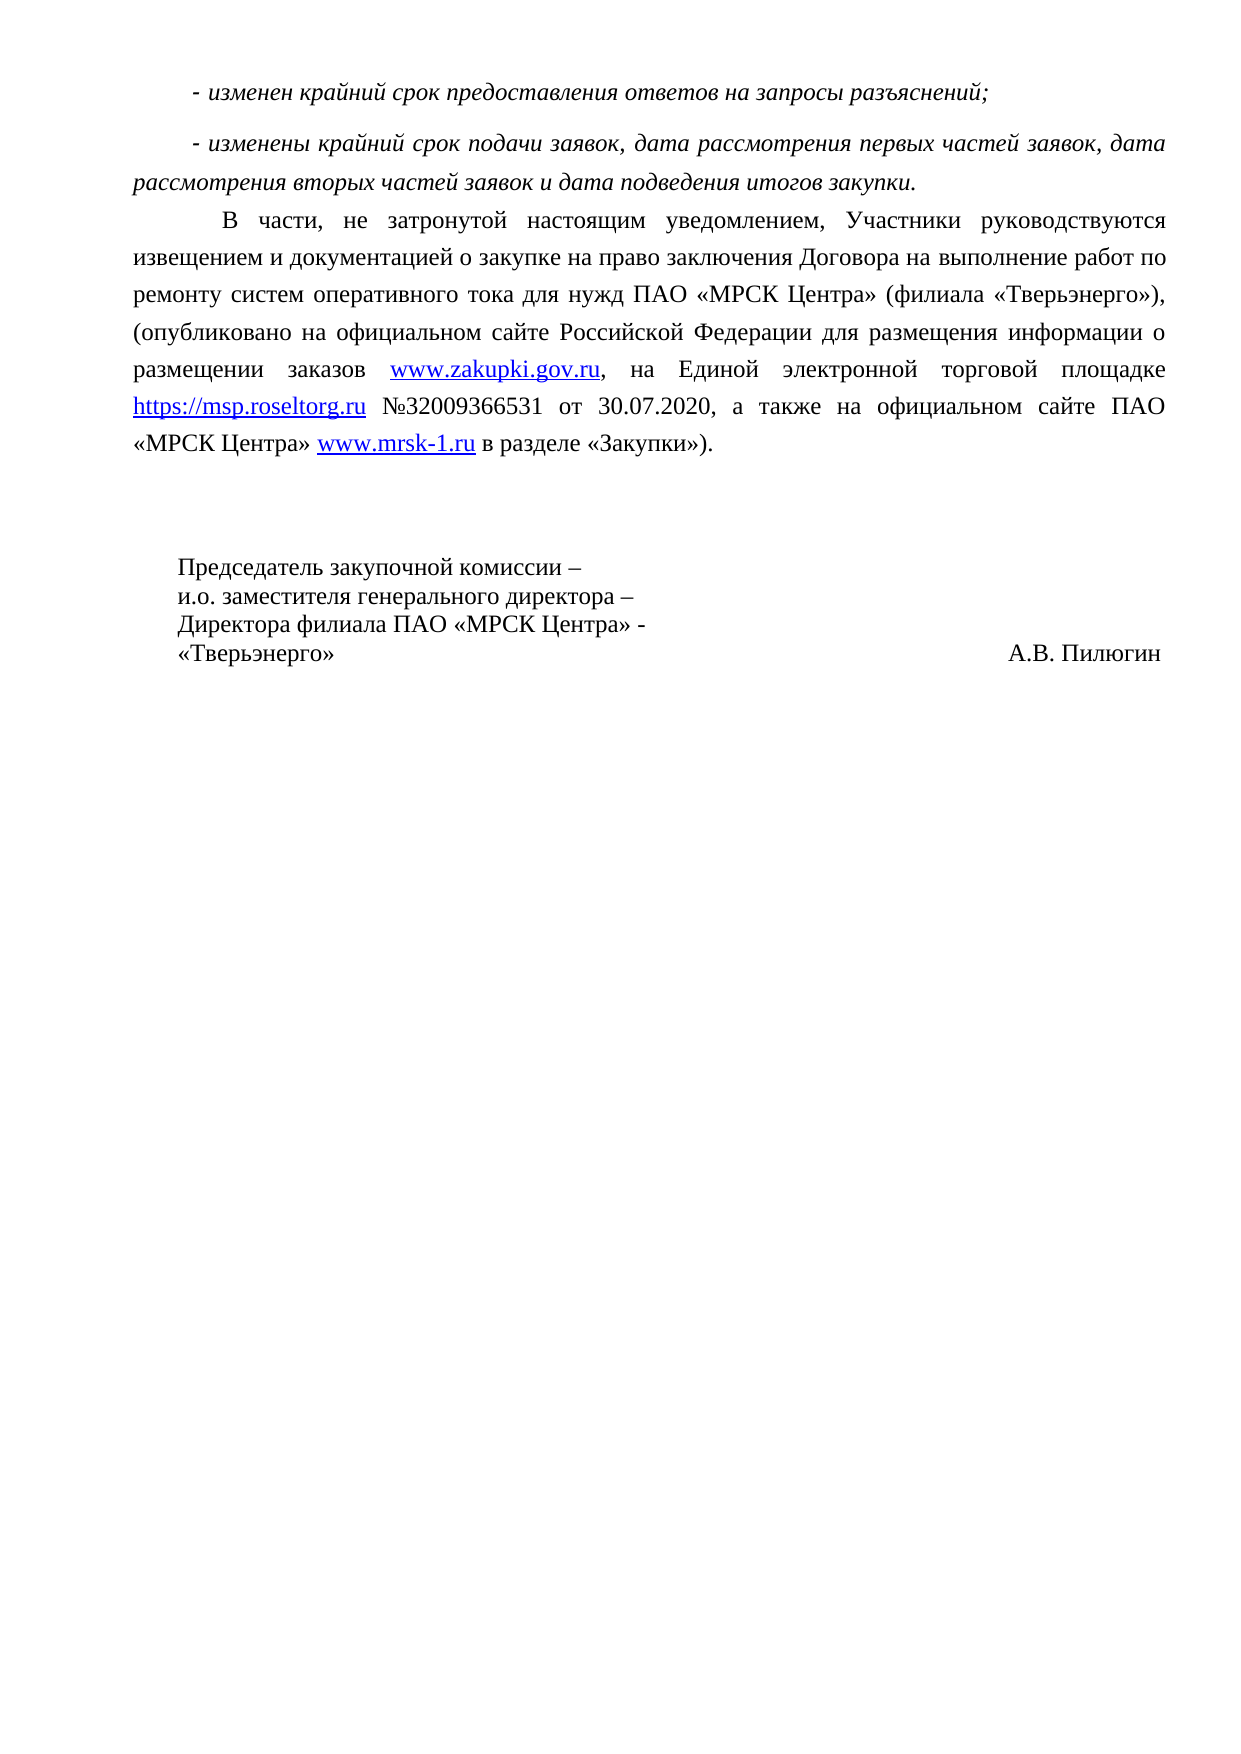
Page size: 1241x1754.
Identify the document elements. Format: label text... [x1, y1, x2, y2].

list изменены крайний срок подачи заявок, дата рассмотрения первых частей заявок, дата рассмотрения вторых частей заявок и дата подведения итогов закупки. [133, 125, 1167, 196]
text В части, не затронутой настоящим уведомлением, Участники руководствуются извещением и документацией о закупке на право заключения Договора на выполнение работ по ремонту систем оперативного тока для нужд ПАО «МРСК Центра» (филиала «Тверьэнерго»), (опубликовано на официальном сайте Российской Федерации для размещения информации о размещении заказов www.zakupki.gov.ru, на Единой электронной торговой площадке https://msp.roseltorg.ru №32009366531 от 30.07.2020, а также на официальном сайте ПАО «МРСК Центра» www.mrsk-1.ru в разделе «Закупки»). [133, 205, 1167, 457]
text и.о. заместителя генерального директора – [133, 581, 1167, 609]
text Директора филиала ПАО «МРСК Центра» - [133, 609, 1167, 638]
text «Тверьэнерго» А.В. Пилюгин [133, 638, 1167, 667]
list изменен крайний срок предоставления ответов на запросы разъяснений; [133, 74, 1167, 108]
text Председатель закупочной комиссии – [133, 552, 1167, 581]
